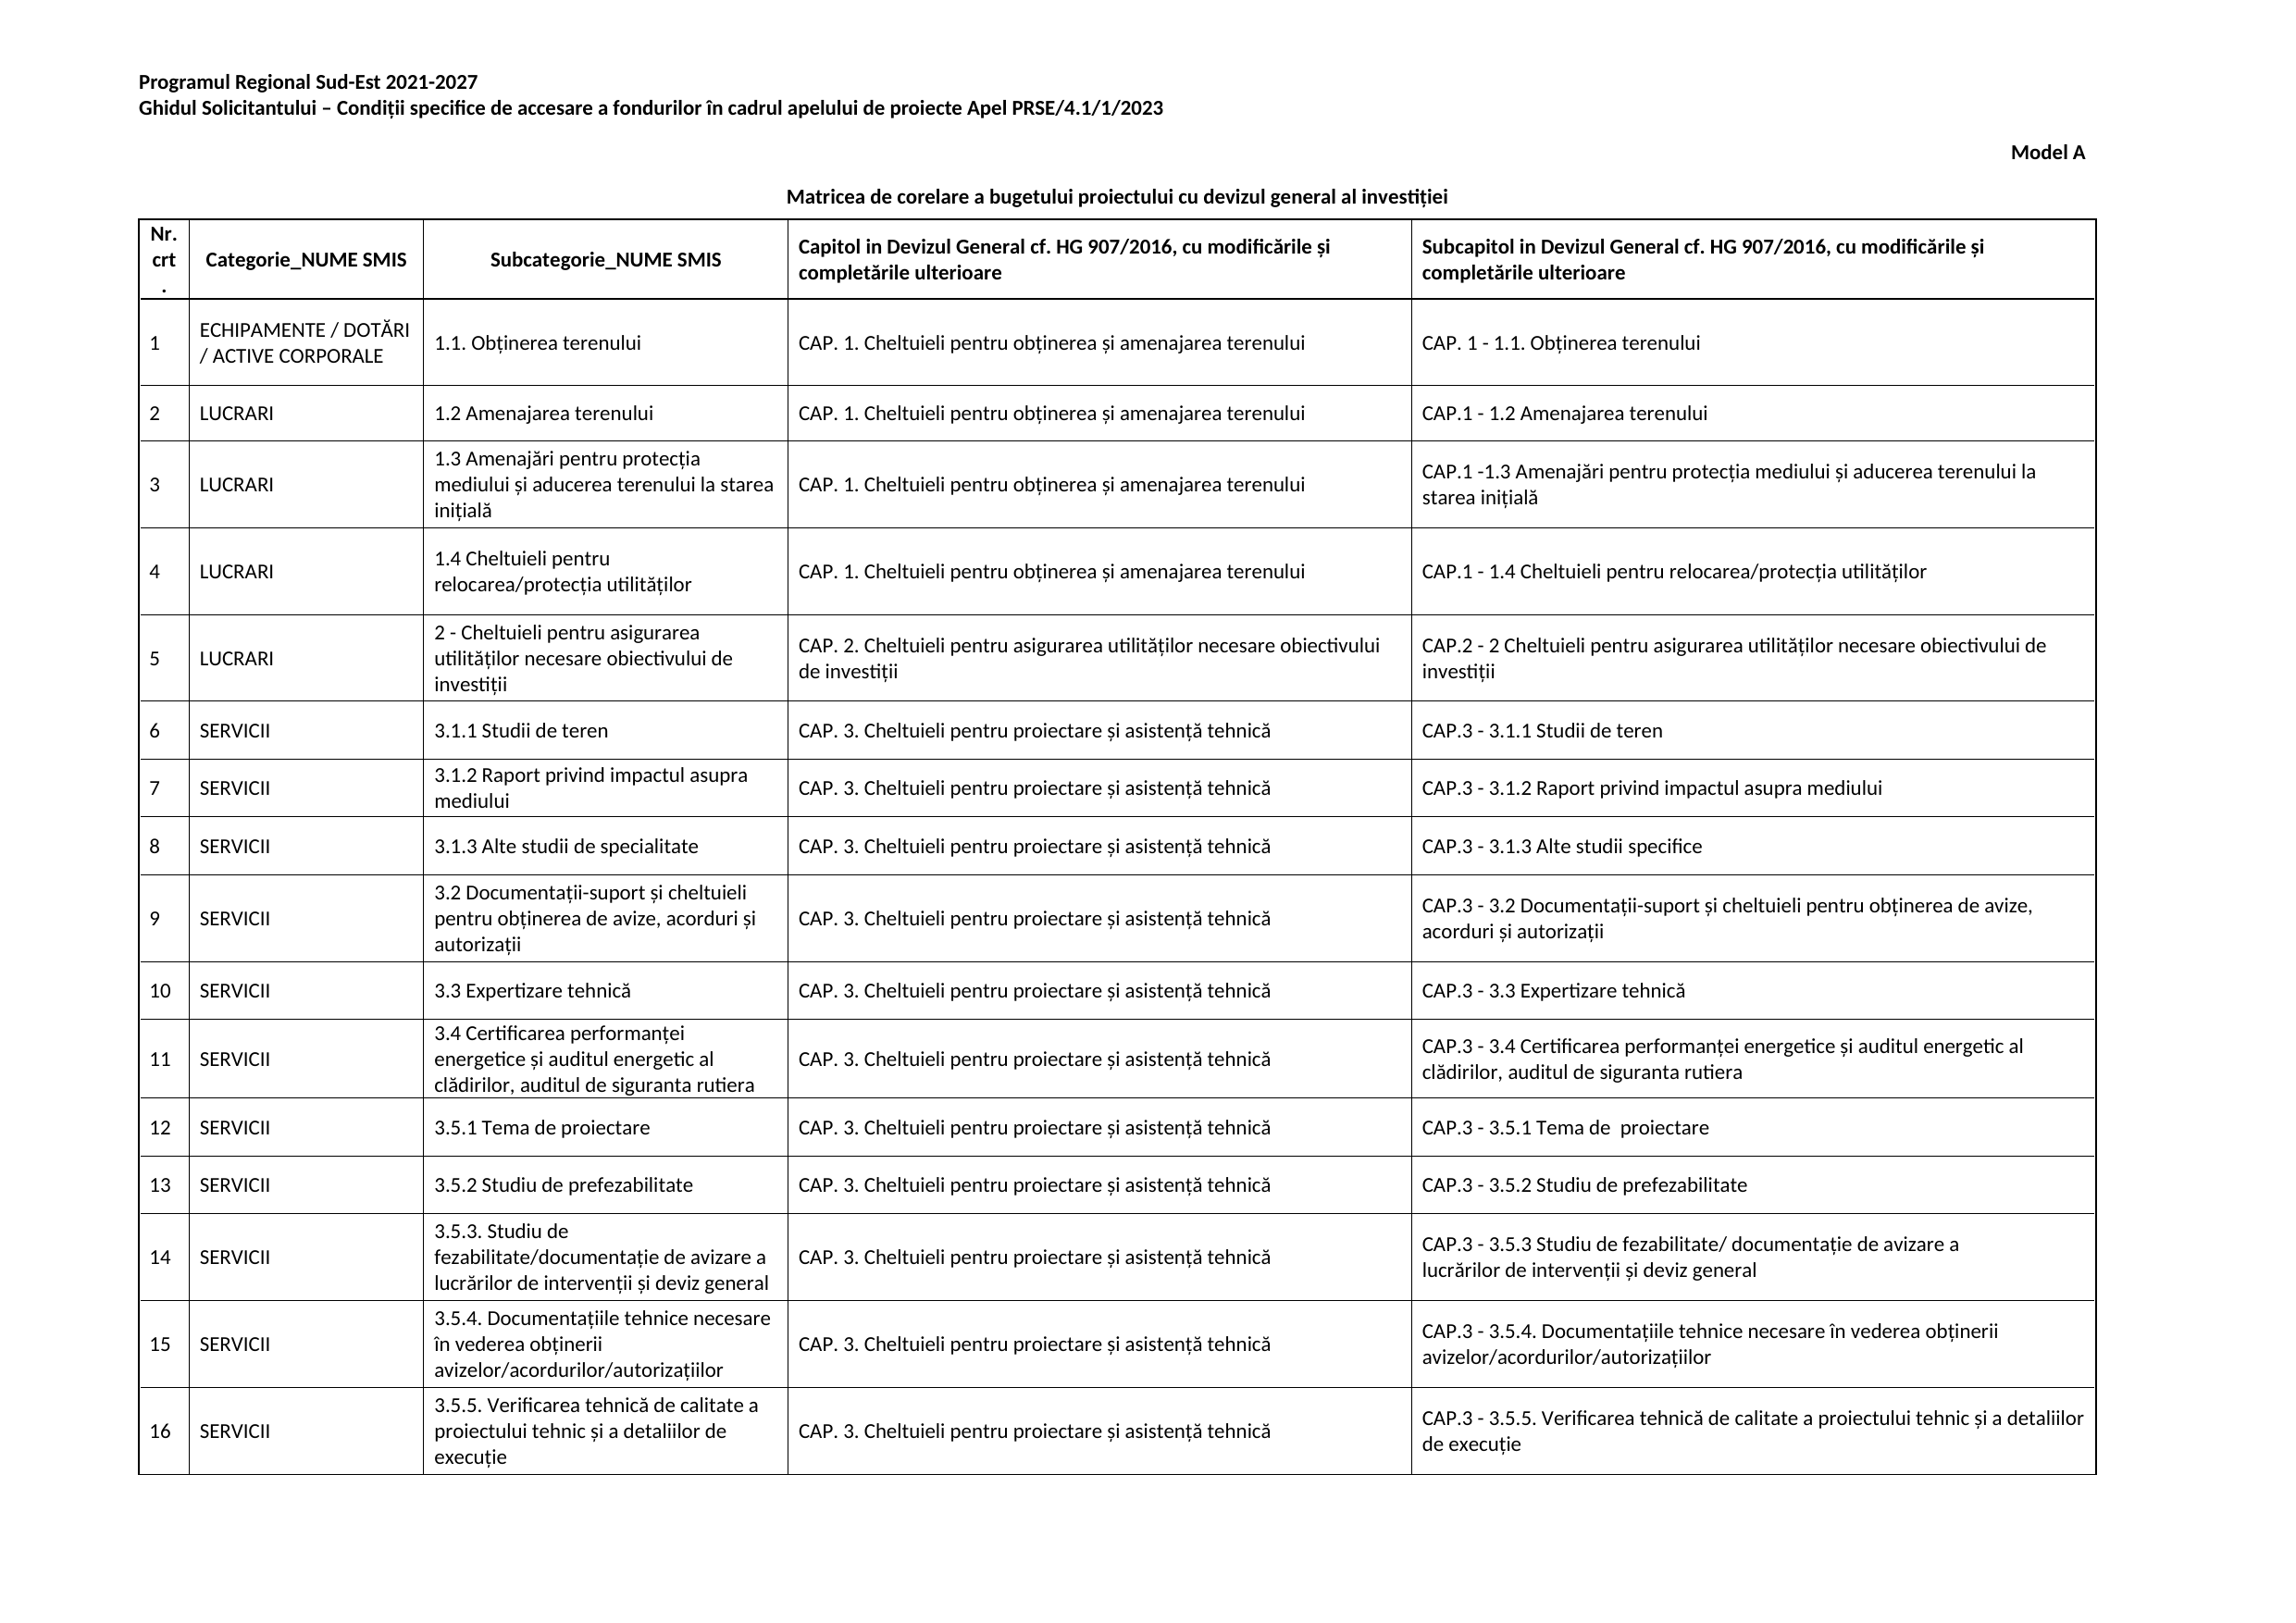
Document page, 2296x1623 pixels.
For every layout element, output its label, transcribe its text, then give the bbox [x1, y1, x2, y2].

table_cell CAP. 3. Cheltuieli pentru proiectare și asistență tehnică [788, 1301, 1411, 1387]
table_cell CAP. 3. Cheltuieli pentru proiectare și asistență tehnică [788, 1157, 1411, 1213]
table_cell SERVICII [190, 962, 423, 1019]
table_cell 1.4 Cheltuieli pentru relocarea/protecția utilităților [424, 528, 788, 613]
table_cell CAP.1 - 1.2 Amenajarea terenului [1412, 385, 2095, 440]
table_cell 15 [140, 1301, 189, 1387]
table_cell 3.5.1 Tema de proiectare [424, 1098, 788, 1156]
table_cell CAP. 1. Cheltuieli pentru obținerea și amenajarea terenului [788, 300, 1411, 385]
table_cell CAP. 3. Cheltuieli pentru proiectare și asistență tehnică [788, 962, 1411, 1019]
table_cell Categorie_NUME SMIS [190, 220, 423, 298]
table_cell CAP. 1. Cheltuieli pentru obținerea și amenajarea terenului [788, 441, 1411, 527]
table_cell SERVICII [190, 1214, 423, 1300]
table_cell 3.3 Expertizare tehnică [424, 962, 788, 1019]
table_cell CAP.3 - 3.1.2 Raport privind impactul asupra mediului [1412, 759, 2095, 816]
table_cell CAP. 2. Cheltuieli pentru asigurarea utilităților necesare obiectivului de investiții [788, 615, 1411, 700]
table_cell 16 [140, 1388, 189, 1473]
table_cell 12 [140, 1098, 189, 1156]
table_cell CAP. 3. Cheltuieli pentru proiectare și asistență tehnică [788, 1020, 1411, 1097]
table_cell CAP.3 - 3.3 Expertizare tehnică [1412, 961, 2095, 1019]
table_cell 10 [140, 962, 189, 1019]
table_cell ECHIPAMENTE / DOTĂRI / ACTIVE CORPORALE [190, 300, 423, 385]
table_cell LUCRARI [190, 615, 423, 700]
table_cell 2 - Cheltuieli pentru asigurarea utilităților necesare obiectivului de investiții [424, 615, 788, 700]
table_cell Capitol in Devizul General cf. HG 907/2016, cu modificările și completările ulterioare [788, 220, 1411, 298]
table_cell SERVICII [190, 701, 423, 759]
table_cell LUCRARI [190, 441, 423, 527]
table_cell 7 [140, 760, 189, 816]
table_cell 3.5.5. Verificarea tehnică de calitate a proiectului tehnic și a detaliilor de execuție [424, 1388, 788, 1473]
table_cell 1.3 Amenajări pentru protecția mediului și aducerea terenului la starea inițială [424, 441, 788, 527]
table_cell 1 [140, 299, 189, 385]
table_cell SERVICII [190, 1157, 423, 1213]
table_cell 14 [140, 1214, 189, 1300]
table_cell LUCRARI [190, 528, 423, 613]
table_cell Matricea de corelare a bugetului proiectului cu devizul general al investiției [139, 175, 2096, 218]
table_cell 3.5.3. Studiu de fezabilitate/documentație de avizare a lucrărilor de intervenții și deviz general [424, 1214, 788, 1300]
table_cell 3.2 Documentații-suport și cheltuieli pentru obținerea de avize, acorduri și autorizații [424, 875, 788, 960]
table_cell CAP.3 - 3.5.3 Studiu de fezabilitate/ documentație de avizare a lucrărilor de intervenții și deviz general [1412, 1213, 2095, 1300]
table_cell SERVICII [190, 817, 423, 874]
table_cell 6 [140, 701, 189, 759]
table_cell LUCRARI [190, 386, 423, 440]
table_cell 9 [140, 875, 189, 960]
table_cell 3.4 Certificarea performanței energetice și auditul energetic al clădirilor, auditul de siguranta rutiera [424, 1020, 788, 1097]
table_cell CAP.3 - 3.1.1 Studii de teren [1412, 700, 2095, 759]
table_cell CAP.1 -1.3 Amenajări pentru protecția mediului și aducerea terenului la starea inițială [1412, 440, 2095, 527]
table_cell Subcapitol in Devizul General cf. HG 907/2016, cu modificările și completările ulterioare [1412, 220, 2095, 298]
table_cell SERVICII [190, 760, 423, 816]
table_cell CAP. 3. Cheltuieli pentru proiectare și asistență tehnică [788, 1098, 1411, 1156]
table_cell 2 [140, 386, 189, 440]
table_cell CAP.3 - 3.2 Documentații-suport și cheltuieli pentru obținerea de avize, acorduri și autorizații [1412, 874, 2095, 960]
table_cell CAP. 1 - 1.1. Obținerea terenului [1412, 298, 2095, 385]
table_cell 3.1.2 Raport privind impactul asupra mediului [424, 760, 788, 816]
table_cell 13 [140, 1157, 189, 1213]
table_cell 5 [140, 615, 189, 700]
table_cell Nr. crt. [140, 220, 189, 298]
table_cell SERVICII [190, 875, 423, 960]
table_cell CAP. 3. Cheltuieli pentru proiectare și asistență tehnică [788, 701, 1411, 759]
table_cell Subcategorie_NUME SMIS [424, 220, 788, 298]
table_cell 3.5.4. Documentațiile tehnice necesare în vederea obținerii avizelor/acordurilor/autorizațiilor [424, 1301, 788, 1387]
table_cell 11 [140, 1020, 189, 1097]
table_cell 3.1.1 Studii de teren [424, 701, 788, 759]
table_cell CAP. 3. Cheltuieli pentru proiectare și asistență tehnică [788, 1214, 1411, 1300]
table_cell CAP. 3. Cheltuieli pentru proiectare și asistență tehnică [788, 760, 1411, 816]
table_cell CAP. 3. Cheltuieli pentru proiectare și asistență tehnică [788, 875, 1411, 960]
table_cell 1.1. Obținerea terenului [424, 300, 788, 385]
table_cell 1.2 Amenajarea terenului [424, 386, 788, 440]
table_cell CAP.3 - 3.5.1 Tema de proiectare [1412, 1097, 2095, 1156]
table_cell 4 [140, 528, 189, 613]
table_cell SERVICII [190, 1098, 423, 1156]
table_cell CAP.3 - 3.4 Certificarea performanței energetice și auditul energetic al clădirilor, auditul de siguranta rutiera [1412, 1019, 2095, 1097]
table_cell CAP.3 - 3.5.5. Verificarea tehnică de calitate a proiectului tehnic și a detaliilor de execuție [1412, 1387, 2095, 1473]
table_cell 3.5.2 Studiu de prefezabilitate [424, 1157, 788, 1213]
table_cell SERVICII [190, 1388, 423, 1473]
table_cell 3.1.3 Alte studii de specialitate [424, 817, 788, 874]
table_cell SERVICII [190, 1301, 423, 1387]
table_cell 3 [140, 441, 189, 527]
table_cell CAP.3 - 3.5.4. Documentațiile tehnice necesare în vederea obținerii avizelor/acordurilor/autorizațiilor [1412, 1300, 2095, 1387]
table_cell CAP. 3. Cheltuieli pentru proiectare și asistență tehnică [788, 817, 1411, 874]
table_cell CAP. 3. Cheltuieli pentru proiectare și asistență tehnică [788, 1388, 1411, 1473]
table_cell CAP. 1. Cheltuieli pentru obținerea și amenajarea terenului [788, 386, 1411, 440]
table_cell SERVICII [190, 1020, 423, 1097]
table_header Model A [139, 139, 2096, 175]
table_cell CAP. 1. Cheltuieli pentru obținerea și amenajarea terenului [788, 528, 1411, 613]
table_cell CAP.3 - 3.5.2 Studiu de prefezabilitate [1412, 1156, 2095, 1213]
table_cell CAP.2 - 2 Cheltuieli pentru asigurarea utilităților necesare obiectivului de investiții [1412, 614, 2095, 700]
table_cell 8 [140, 817, 189, 874]
table_cell CAP.1 - 1.4 Cheltuieli pentru relocarea/protecția utilităților [1412, 527, 2095, 613]
table_cell CAP.3 - 3.1.3 Alte studii specifice [1412, 816, 2095, 874]
